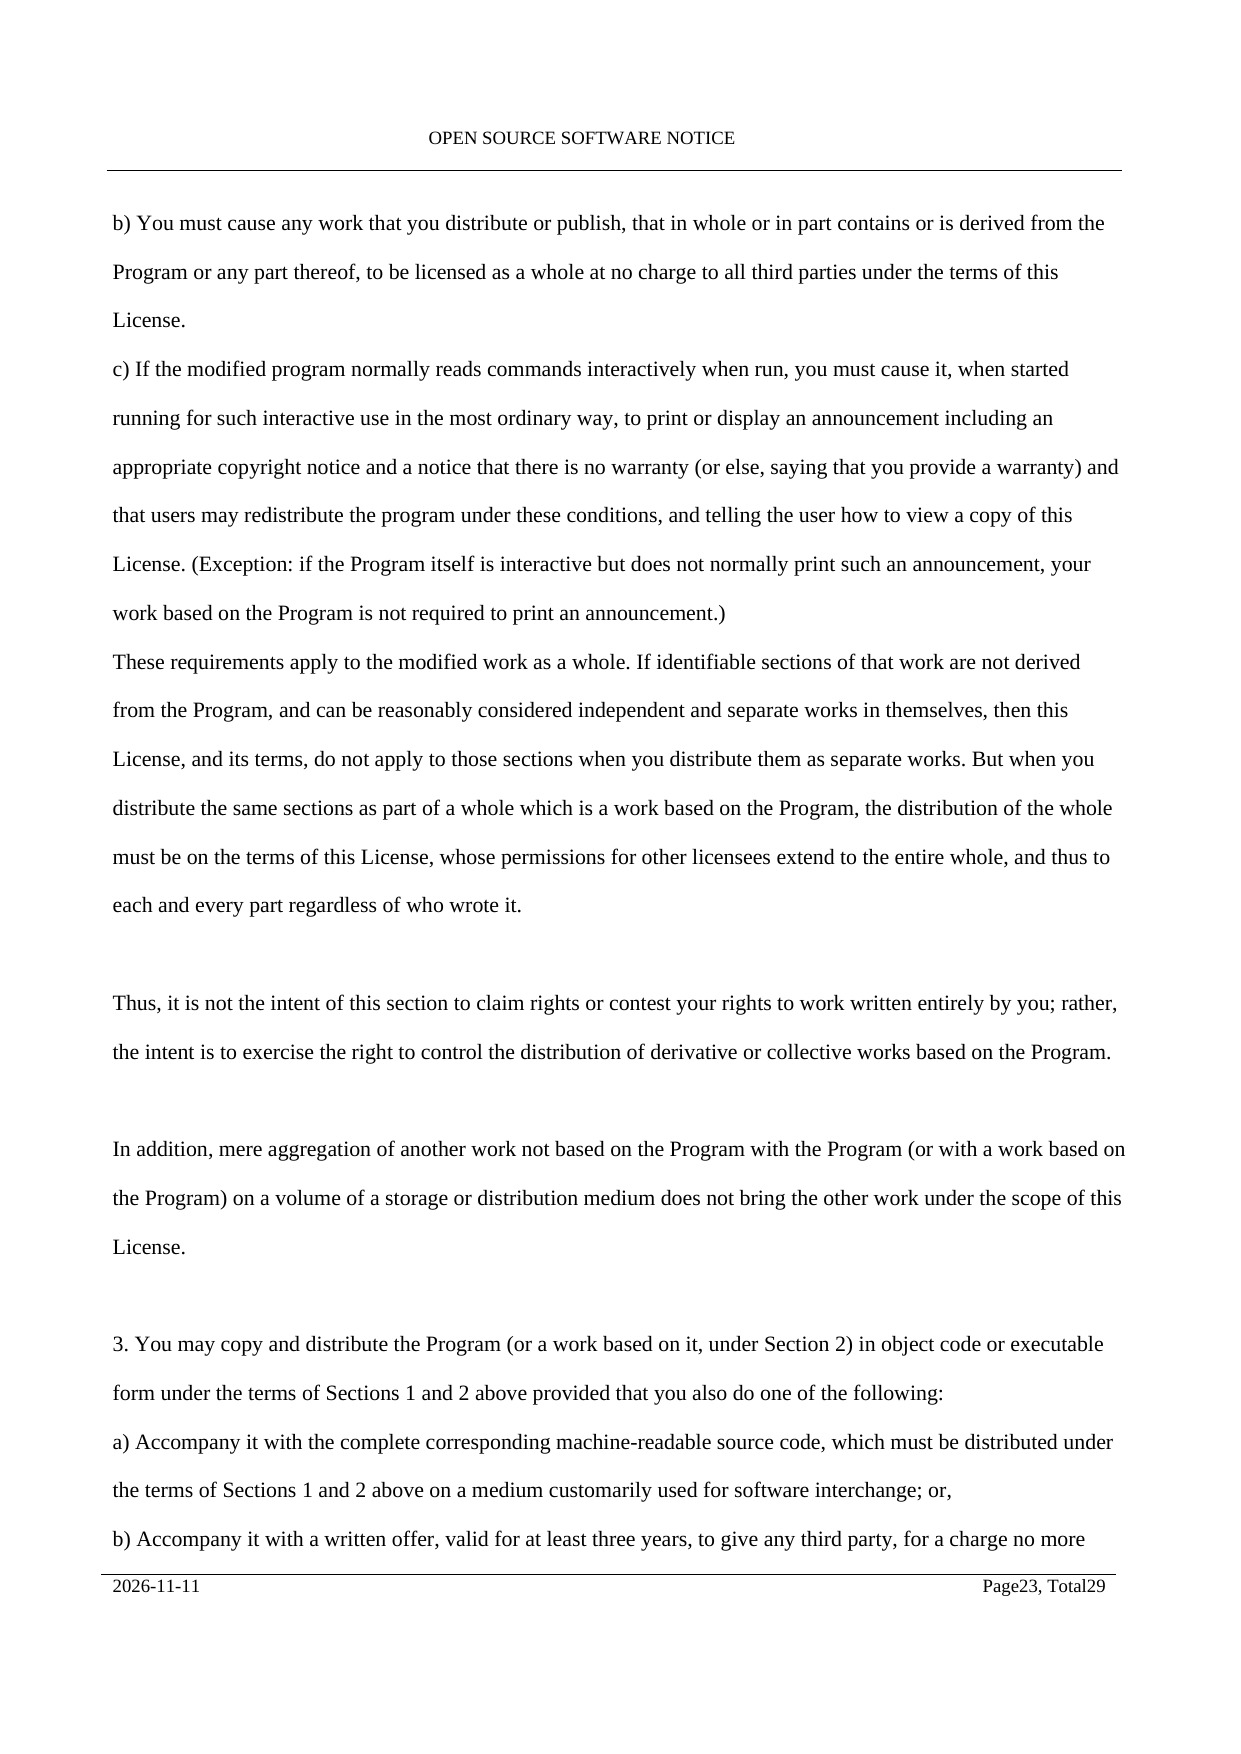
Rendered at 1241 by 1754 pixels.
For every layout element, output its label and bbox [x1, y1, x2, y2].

text [112, 206, 1128, 1555]
